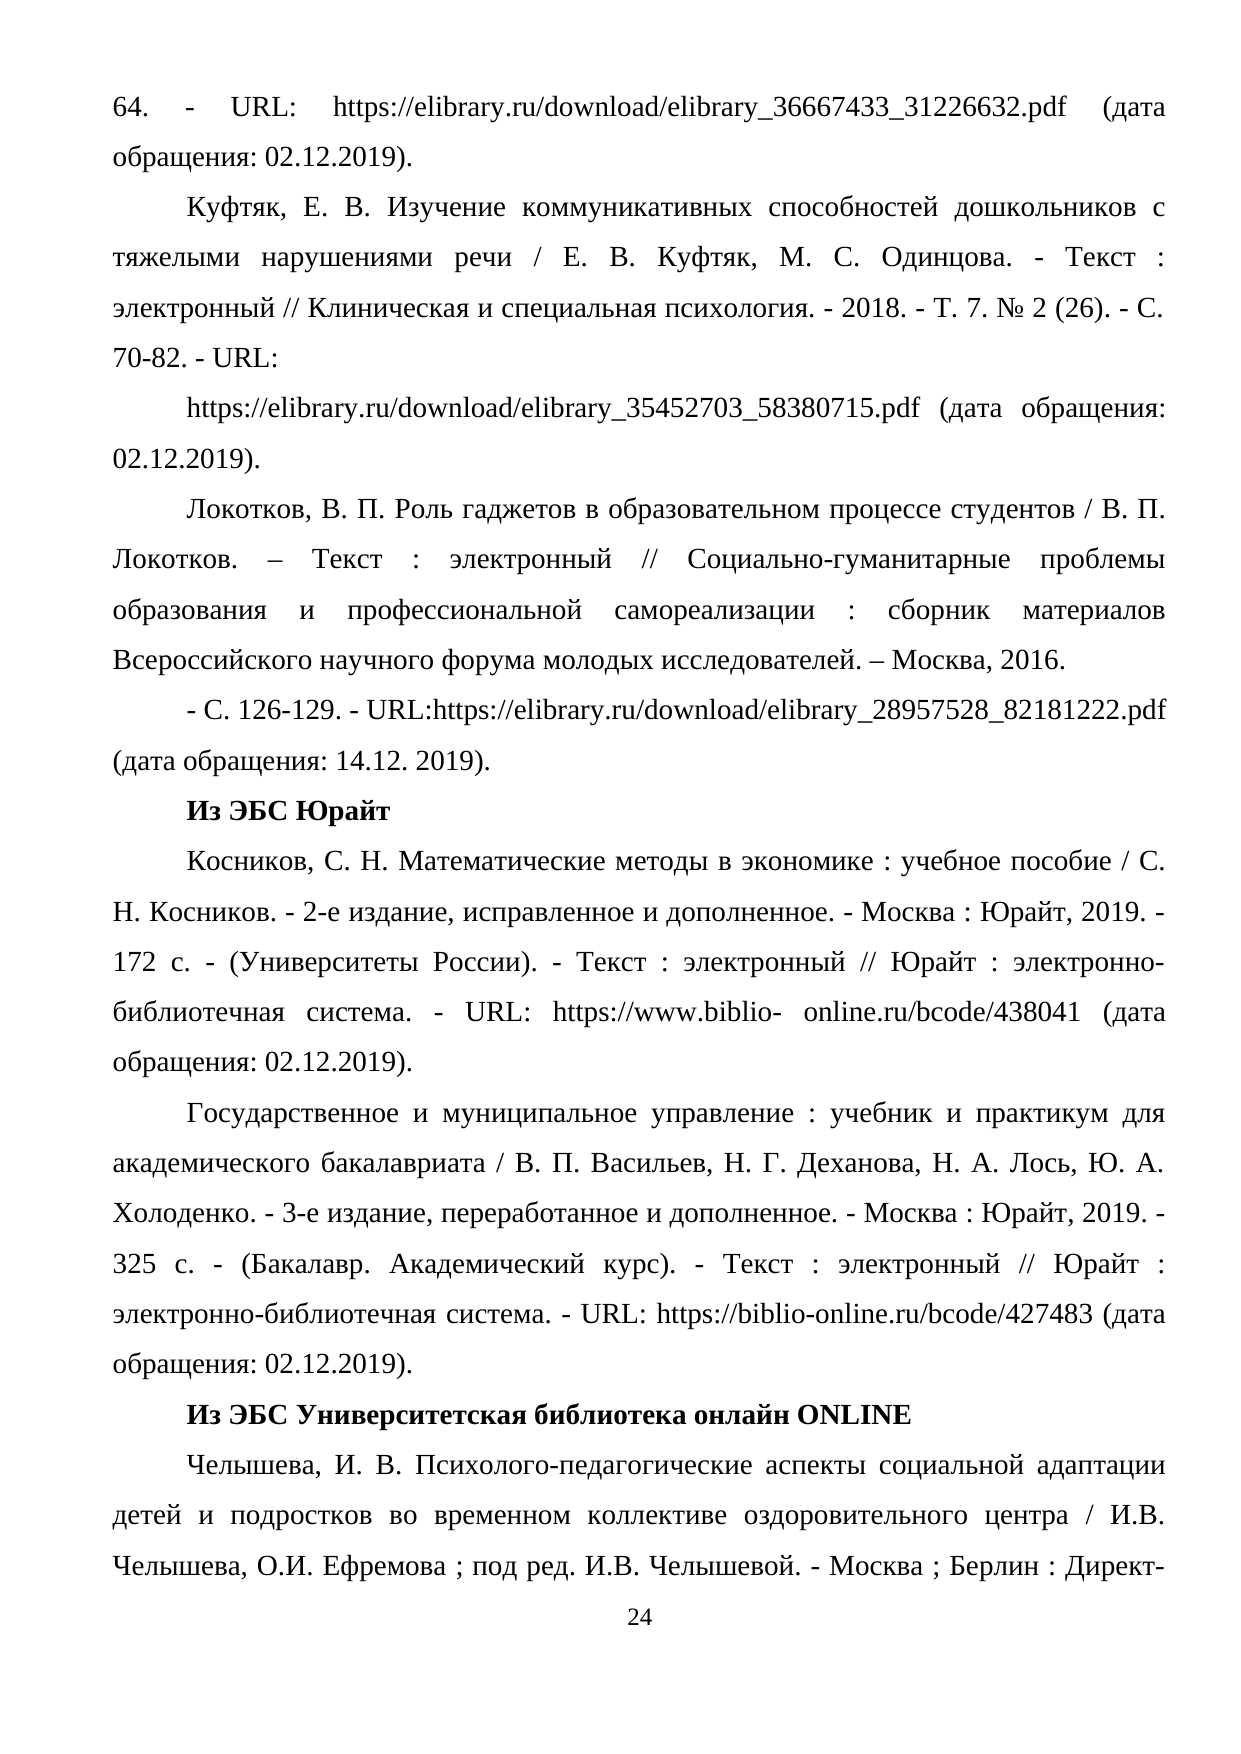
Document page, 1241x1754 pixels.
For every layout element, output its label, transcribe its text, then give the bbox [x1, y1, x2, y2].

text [112, 89, 1167, 172]
text Государственное и муниципальное управление : учебник и практикум для академического бакалавриата / В. П. Васильев, Н. Г. Деханова, Н. А. Лось, Ю. А. Холоденко. - 3-е издание, переработанное и дополненное. - Москва : Юрайт, 2019. - 325 с. - (Бакалавр. Академический курс). - Текст : электронный // Юрайт : электронно-библиотечная система. - URL: https://biblio-online.ru/bcode/427483 (дата обращения: 02.12.2019). [112, 1095, 1167, 1380]
text Косников, С. Н. Математические методы в экономике : учебное пособие / С. Н. Косников. - 2-е издание, исправленное и дополненное. - Москва : Юрайт, 2019. - 172 с. - (Университеты России). - Текст : электронный // Юрайт : электронно-библиотечная система. - URL: https://www.biblio- online.ru/bcode/438041 (дата обращения: 02.12.2019). [112, 843, 1167, 1078]
text Из ЭБС Юрайт [112, 793, 1167, 827]
text - С. 126-129. - URL:https://elibrary.ru/download/elibrary_28957528_82181222.pdf (дата обращения: 14.12. 2019). [112, 692, 1167, 776]
text Из ЭБС Университетская библиотека онлайн ONLINE [112, 1397, 1167, 1430]
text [112, 1447, 1167, 1581]
text Куфтяк, Е. В. Изучение коммуникативных способностей дошкольников с тяжелыми нарушениями речи / Е. В. Куфтяк, М. С. Одинцова. - Текст : электронный // Клиническая и специальная психология. - 2018. - Т. 7. № 2 (26). - С. 70-82. - URL: [112, 189, 1167, 374]
text https://elibrary.ru/download/elibrary_35452703_58380715.pdf (дата обращения: 02.12.2019). [112, 391, 1167, 474]
text Локотков, В. П. Роль гаджетов в образовательном процессе студентов / В. П. Локотков. – Текст : электронный // Социально-гуманитарные проблемы образования и профессиональной самореализации : сборник материалов Всероссийского научного форума молодых исследователей. – Москва, 2016. [112, 491, 1167, 676]
